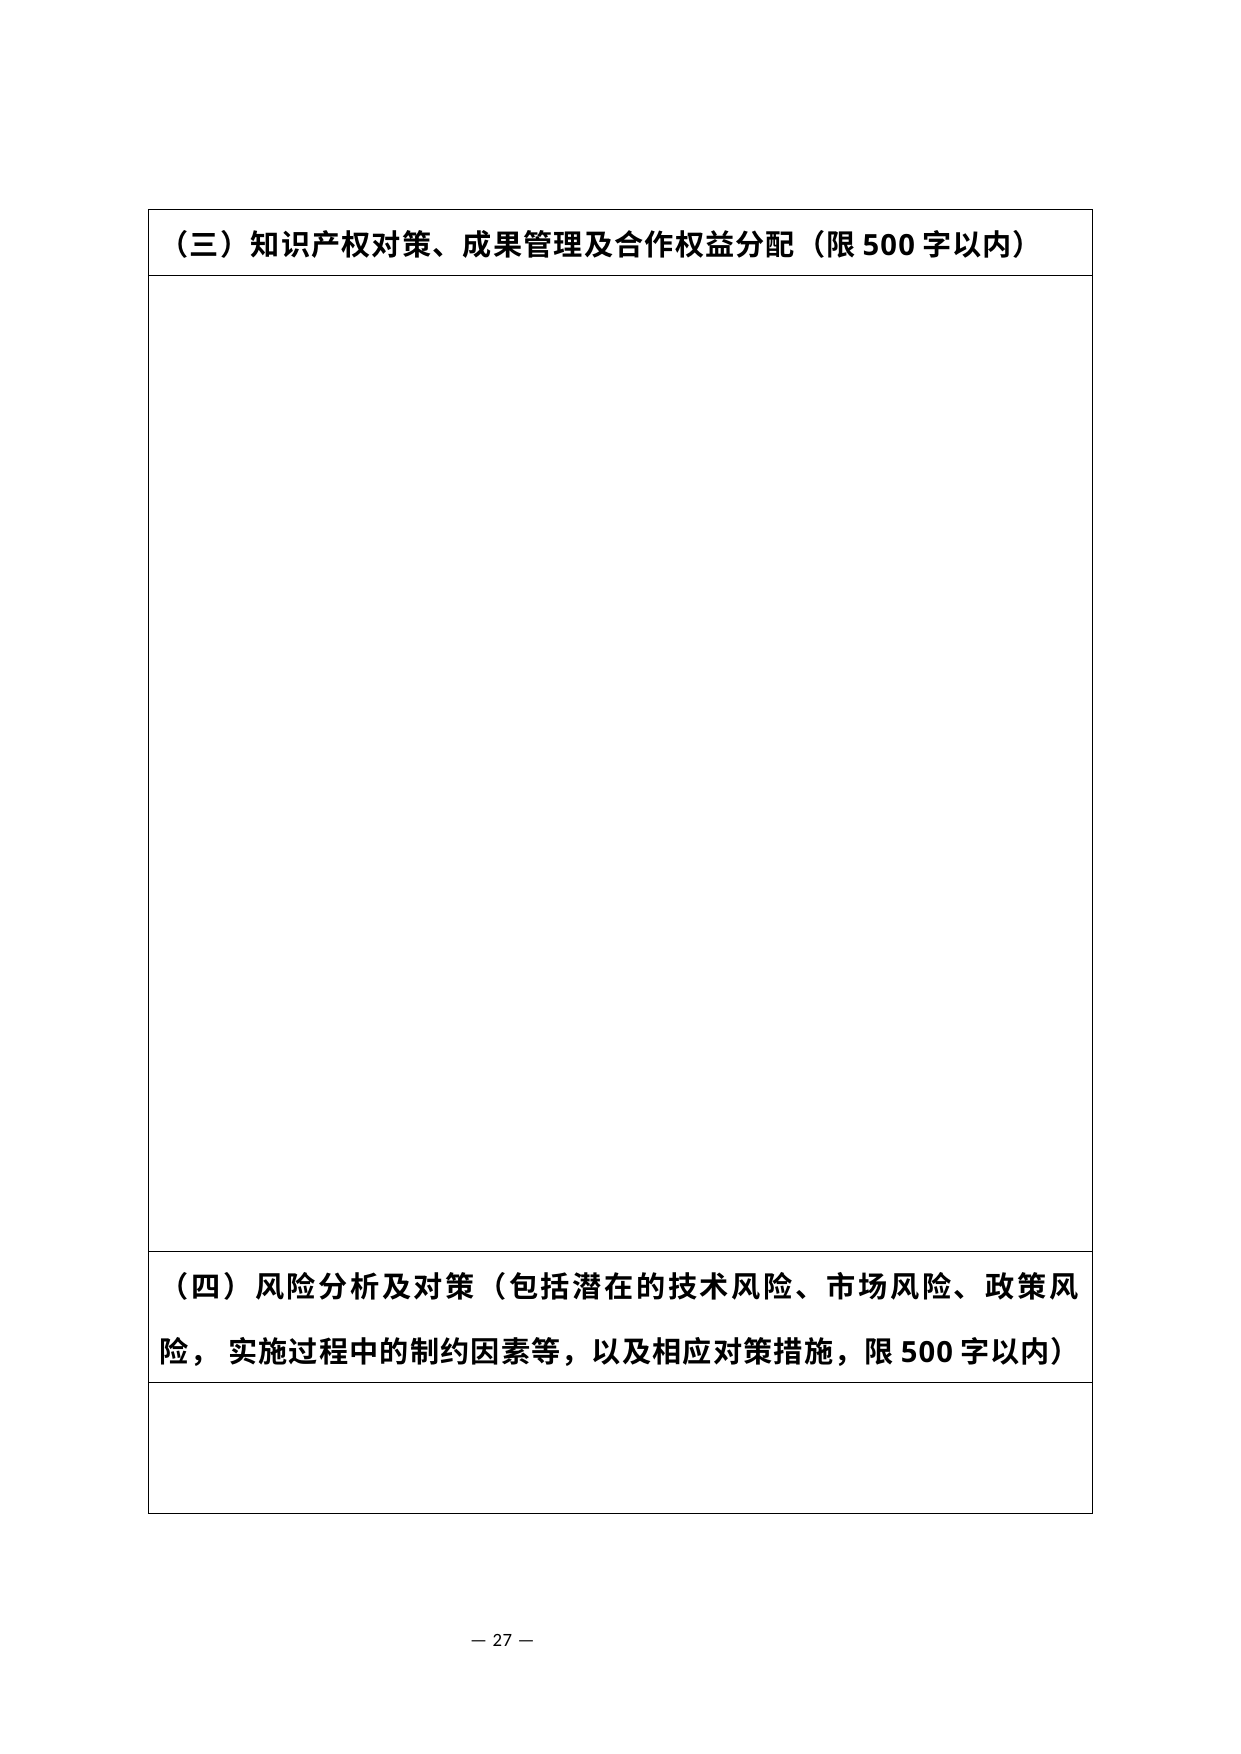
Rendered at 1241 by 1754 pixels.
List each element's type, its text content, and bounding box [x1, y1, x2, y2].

table_cell （四）风险分析及对策（包括潜在的技术风险、市场风险、政策风险， 实施过程中的制约因素等，以及相应对策措施，限500字以内） [149, 1252, 1092, 1382]
table_cell [149, 1383, 1092, 1513]
table_cell （三）知识产权对策、成果管理及合作权益分配（限500字以内） [149, 210, 1092, 275]
table_cell [149, 276, 1092, 1251]
